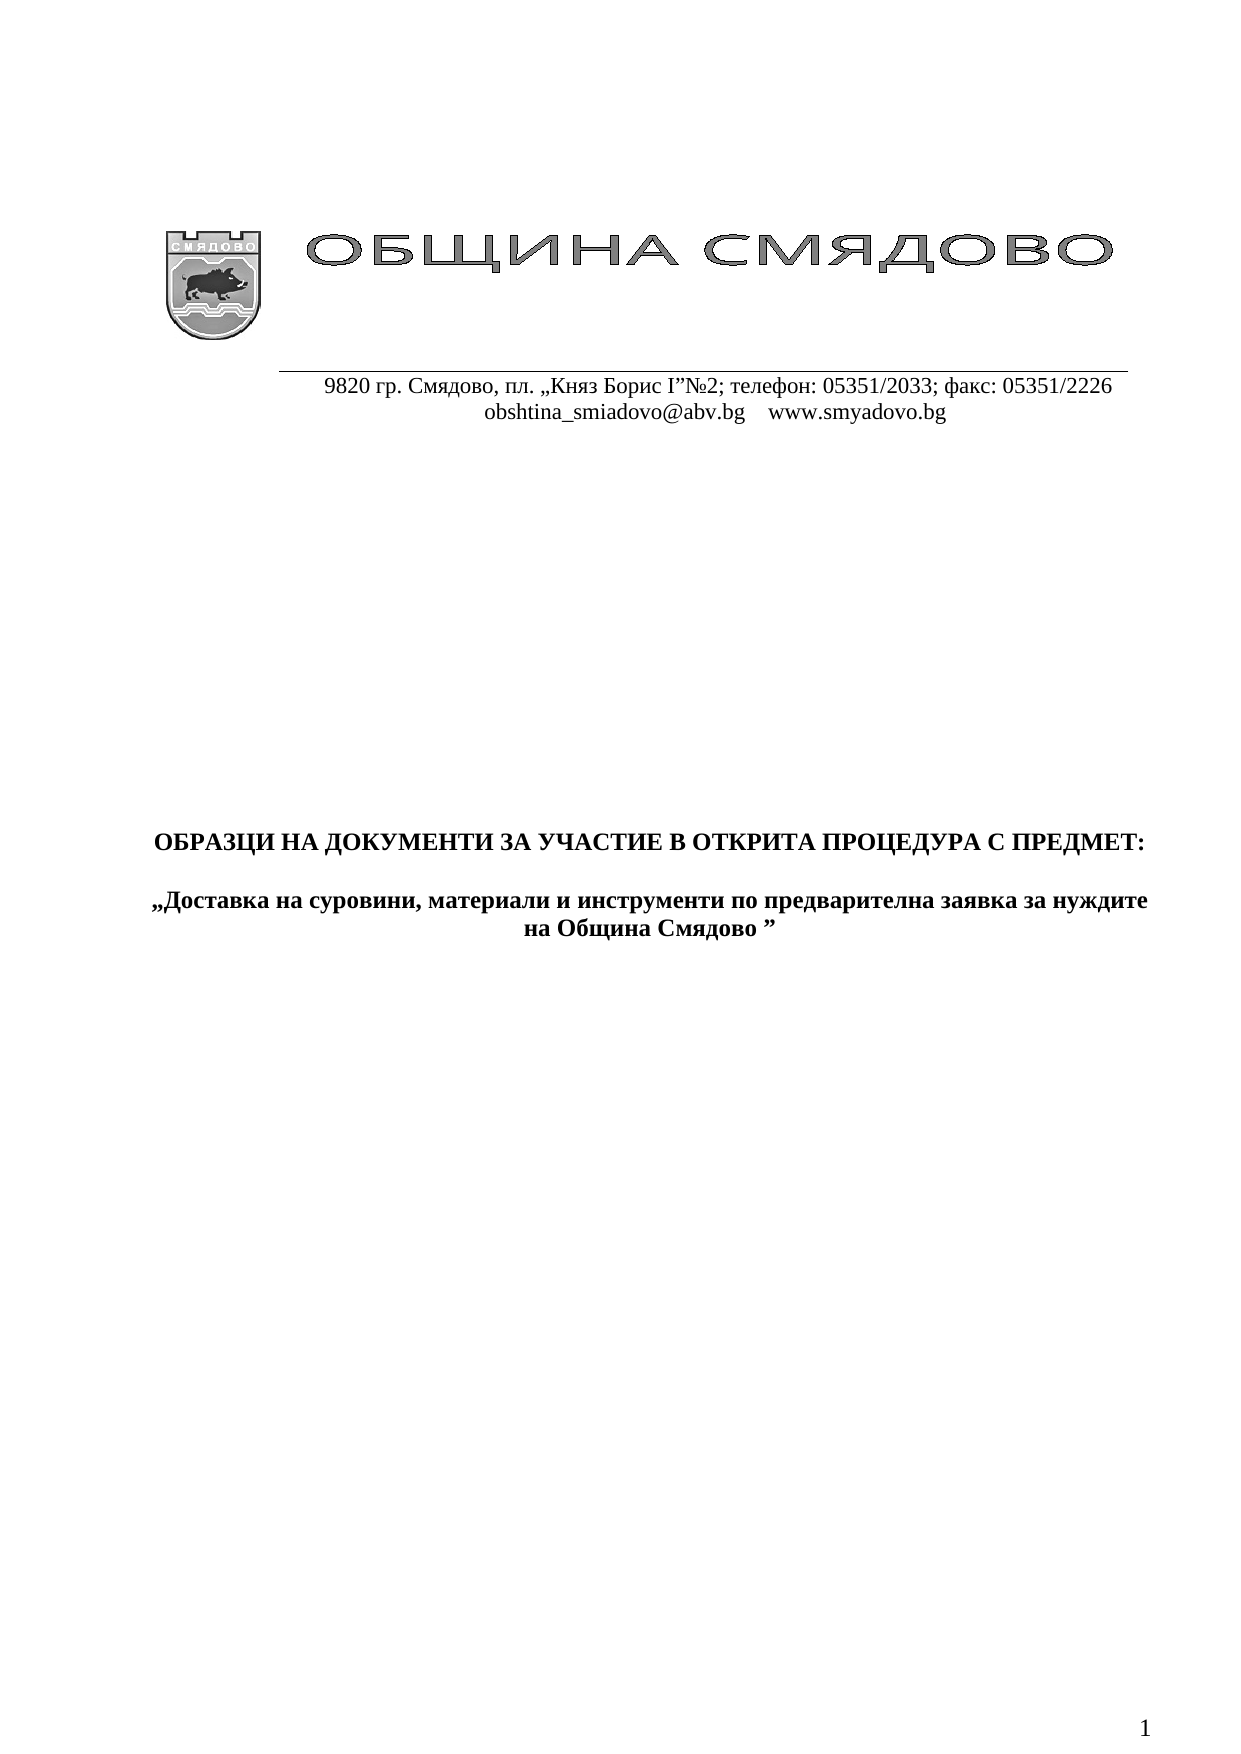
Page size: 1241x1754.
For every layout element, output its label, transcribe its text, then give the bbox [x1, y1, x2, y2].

text 9820 гр. Смядово, пл. „Княз Борис І”№2; телефон: 05351/2033; факс: 05351/2226 [279, 372, 1152, 398]
text obshtina_smiadovo@abv.bg www.smyadovo.bg [279, 398, 1152, 425]
text ОБРАЗЦИ НА ДОКУМЕНТИ ЗА УЧАСТИЕ В ОТКРИТА ПРОЦЕДУРА С ПРЕДМЕТ: [148, 827, 1152, 856]
picture [166, 231, 261, 340]
text „Доставка на суровини, материали и инструменти по предварителна заявка за нуждите на Община Смядово ” [148, 885, 1152, 942]
